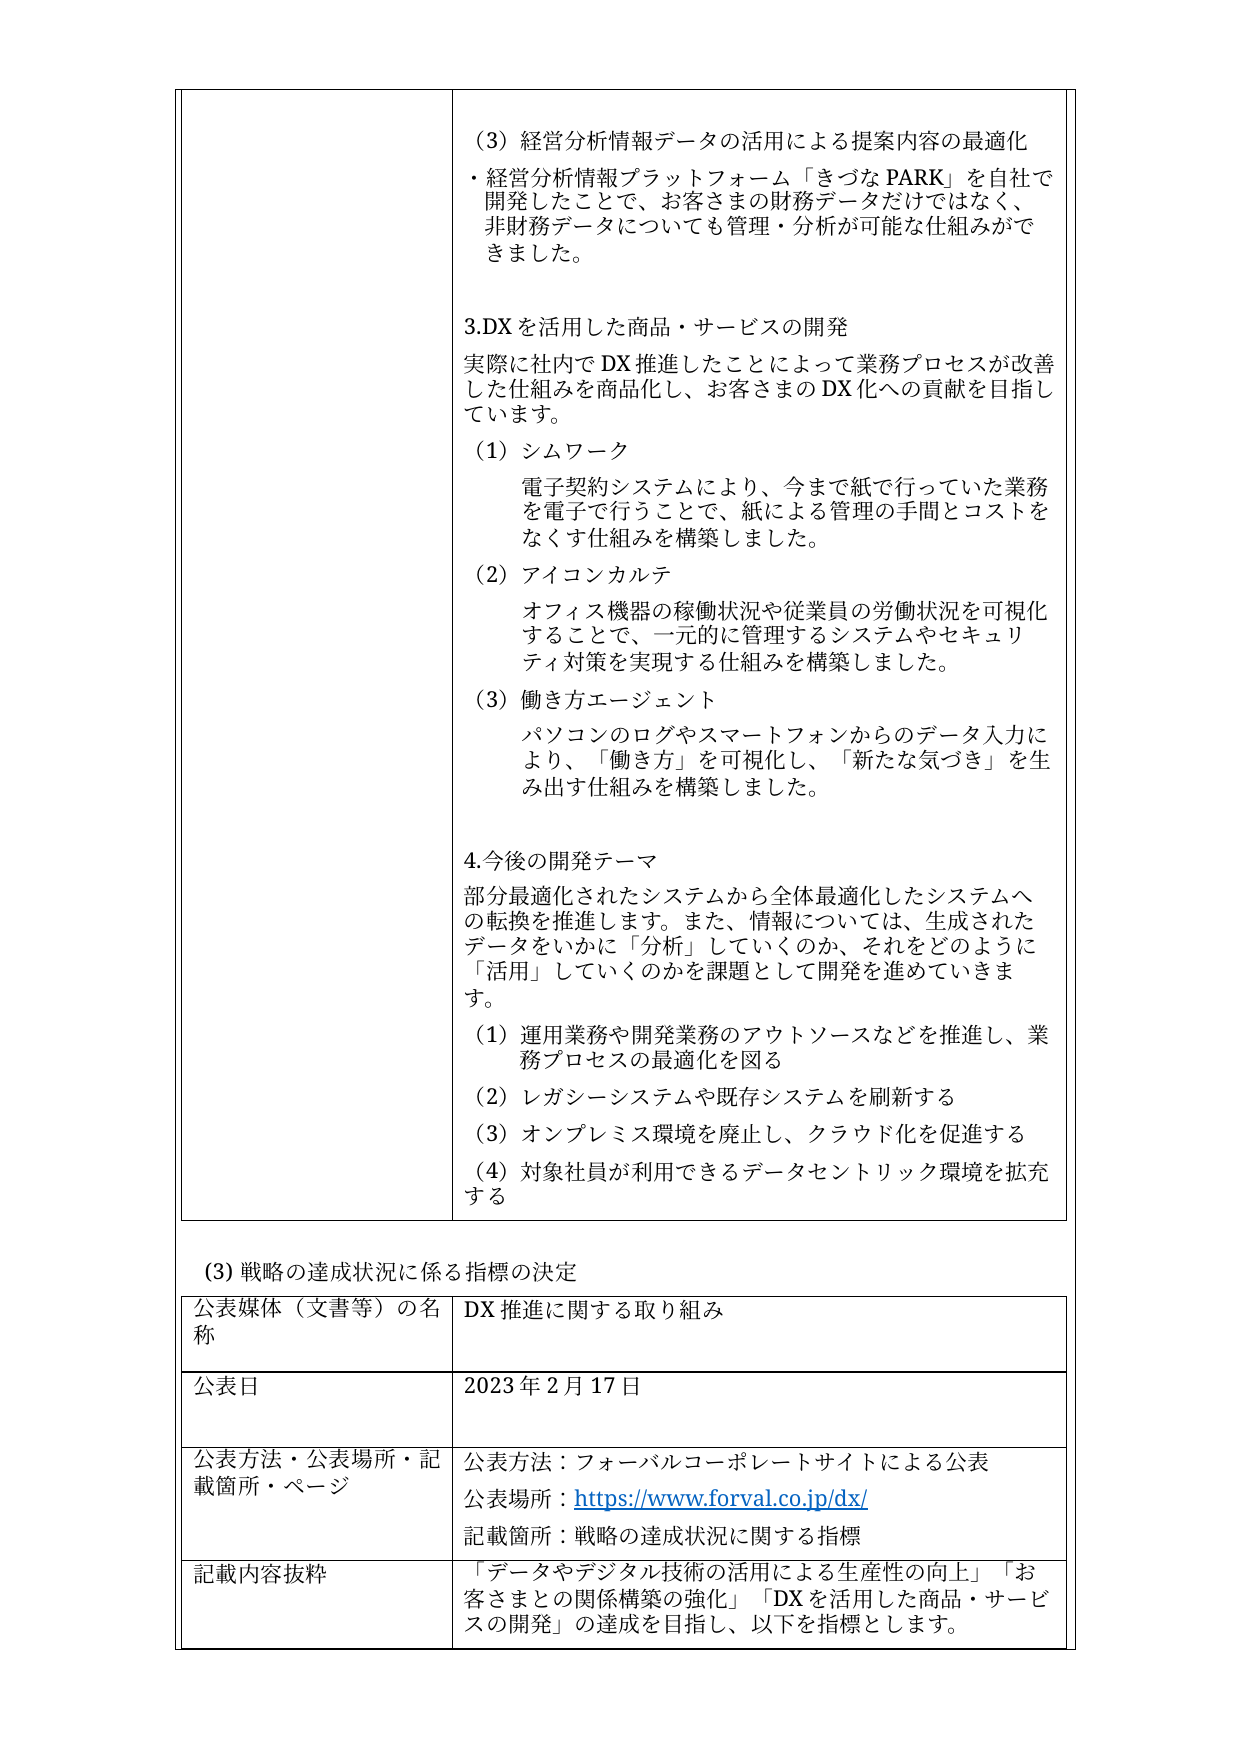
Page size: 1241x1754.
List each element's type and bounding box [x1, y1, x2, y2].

table_cell [176, 90, 1075, 1649]
